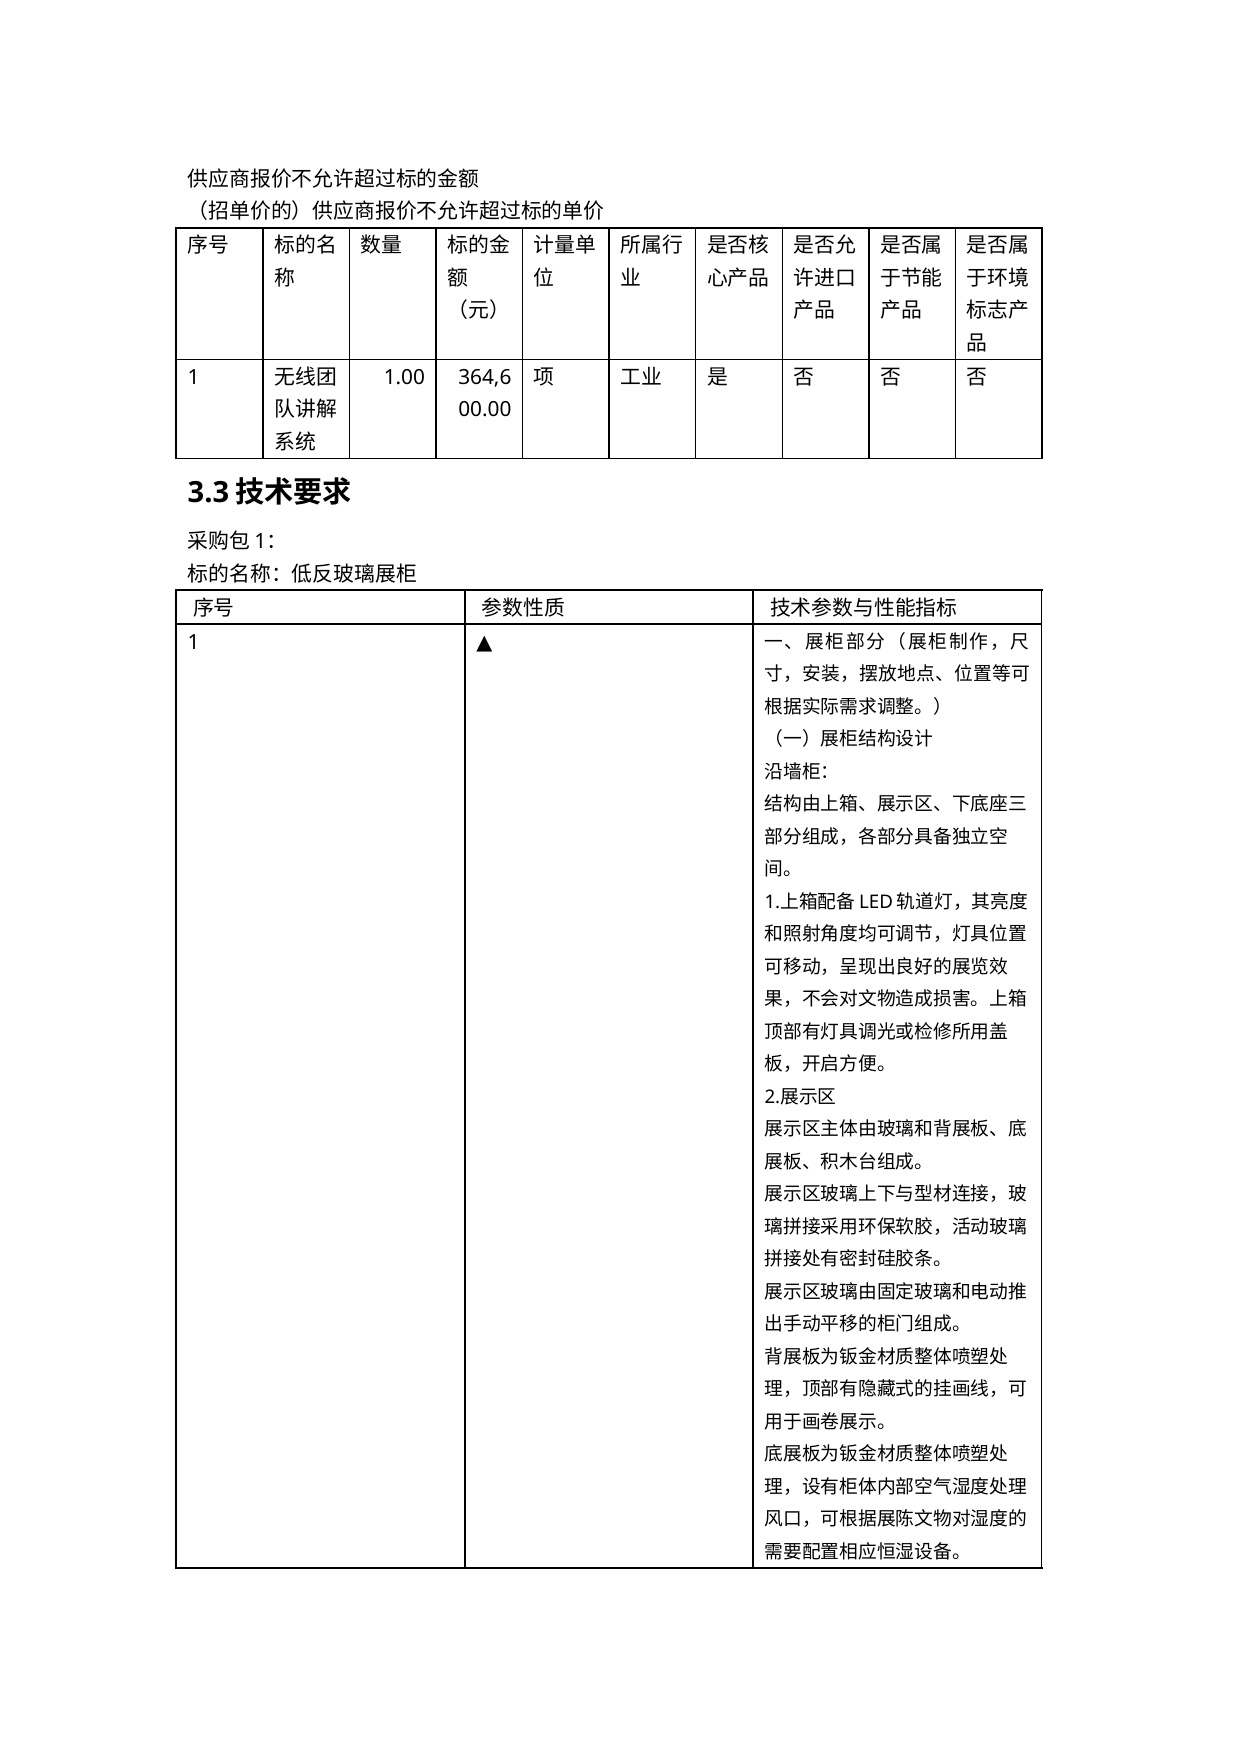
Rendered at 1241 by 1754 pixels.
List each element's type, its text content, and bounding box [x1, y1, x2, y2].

table_header 是否属于环境标志产品 [956, 229, 1041, 358]
table_header 是否属于节能产品 [870, 229, 955, 358]
table_cell 工业 [610, 360, 695, 458]
table_header 序号 [177, 229, 262, 358]
table_cell 1 [177, 360, 262, 458]
table_header 是否核心产品 [696, 229, 782, 358]
table_cell 是 [696, 360, 782, 458]
table_header 所属行业 [610, 229, 695, 358]
table_cell 否 [870, 360, 955, 458]
table_cell 无线团队讲解系统 [264, 360, 349, 458]
text 供应商报价不允许超过标的金额 [187, 162, 1053, 194]
table_header 数量 [350, 229, 435, 358]
table_header 标的名称 [264, 229, 349, 358]
text 采购包1： [187, 524, 1053, 557]
table_cell 否 [956, 360, 1041, 458]
table_header 技术参数与性能指标 [754, 591, 1041, 623]
text （招单价的）供应商报价不允许超过标的单价 [187, 194, 1053, 227]
table_cell 否 [783, 360, 868, 458]
text 标的名称：低反玻璃展柜 [187, 557, 1053, 589]
table_header 是否允许进口产品 [783, 229, 868, 358]
table_cell 1.00 [350, 360, 435, 458]
table_cell 项 [523, 360, 608, 458]
table_header 参数性质 [466, 591, 752, 623]
table_header 序号 [177, 591, 464, 623]
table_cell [754, 625, 1041, 1567]
table_cell 1 [177, 625, 464, 1567]
text 3.3技术要求 [187, 459, 1053, 524]
table_cell 364,600.00 [437, 360, 522, 458]
table_cell ▲ [466, 625, 752, 1567]
table_header 计量单位 [523, 229, 608, 358]
table_header 标的金额 （元） [437, 229, 522, 358]
